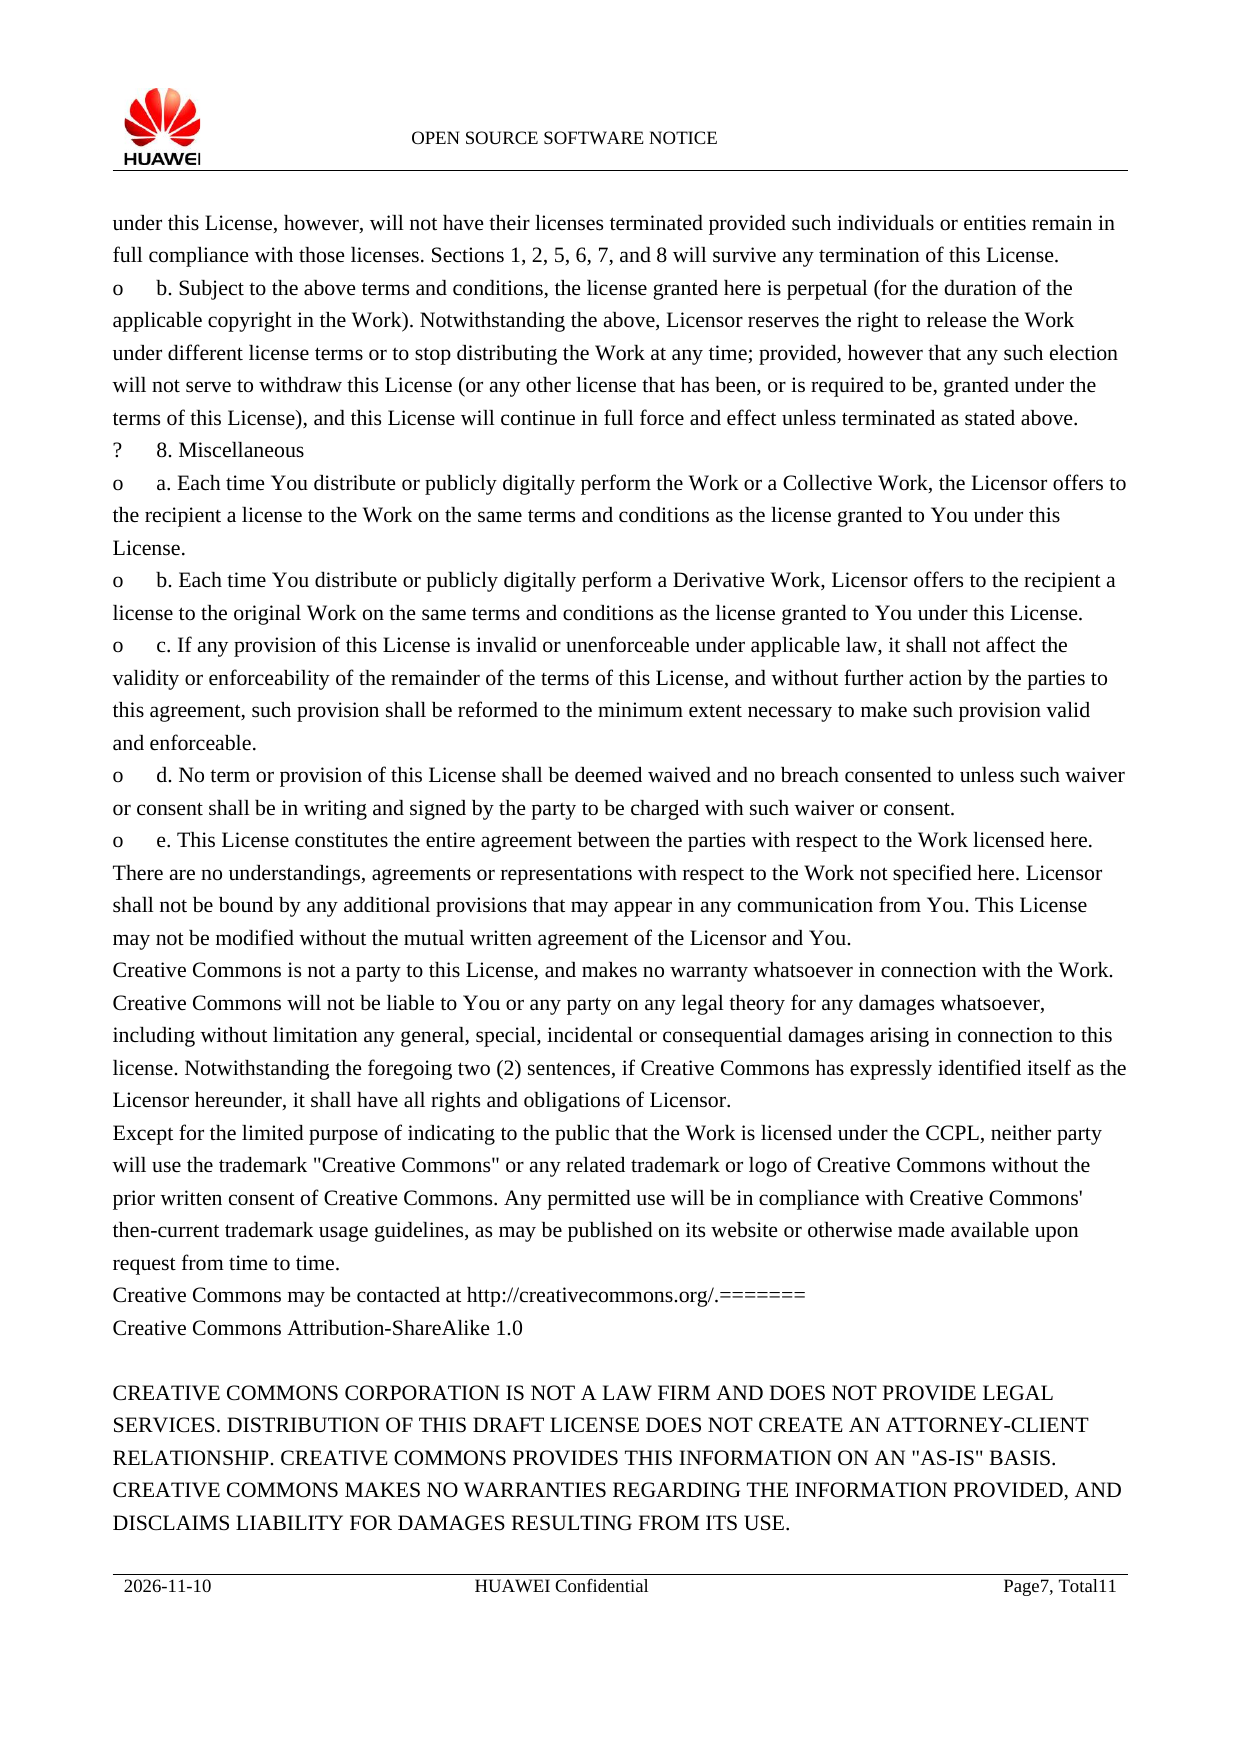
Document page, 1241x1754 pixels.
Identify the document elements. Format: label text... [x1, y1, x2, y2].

picture [124, 88, 201, 165]
